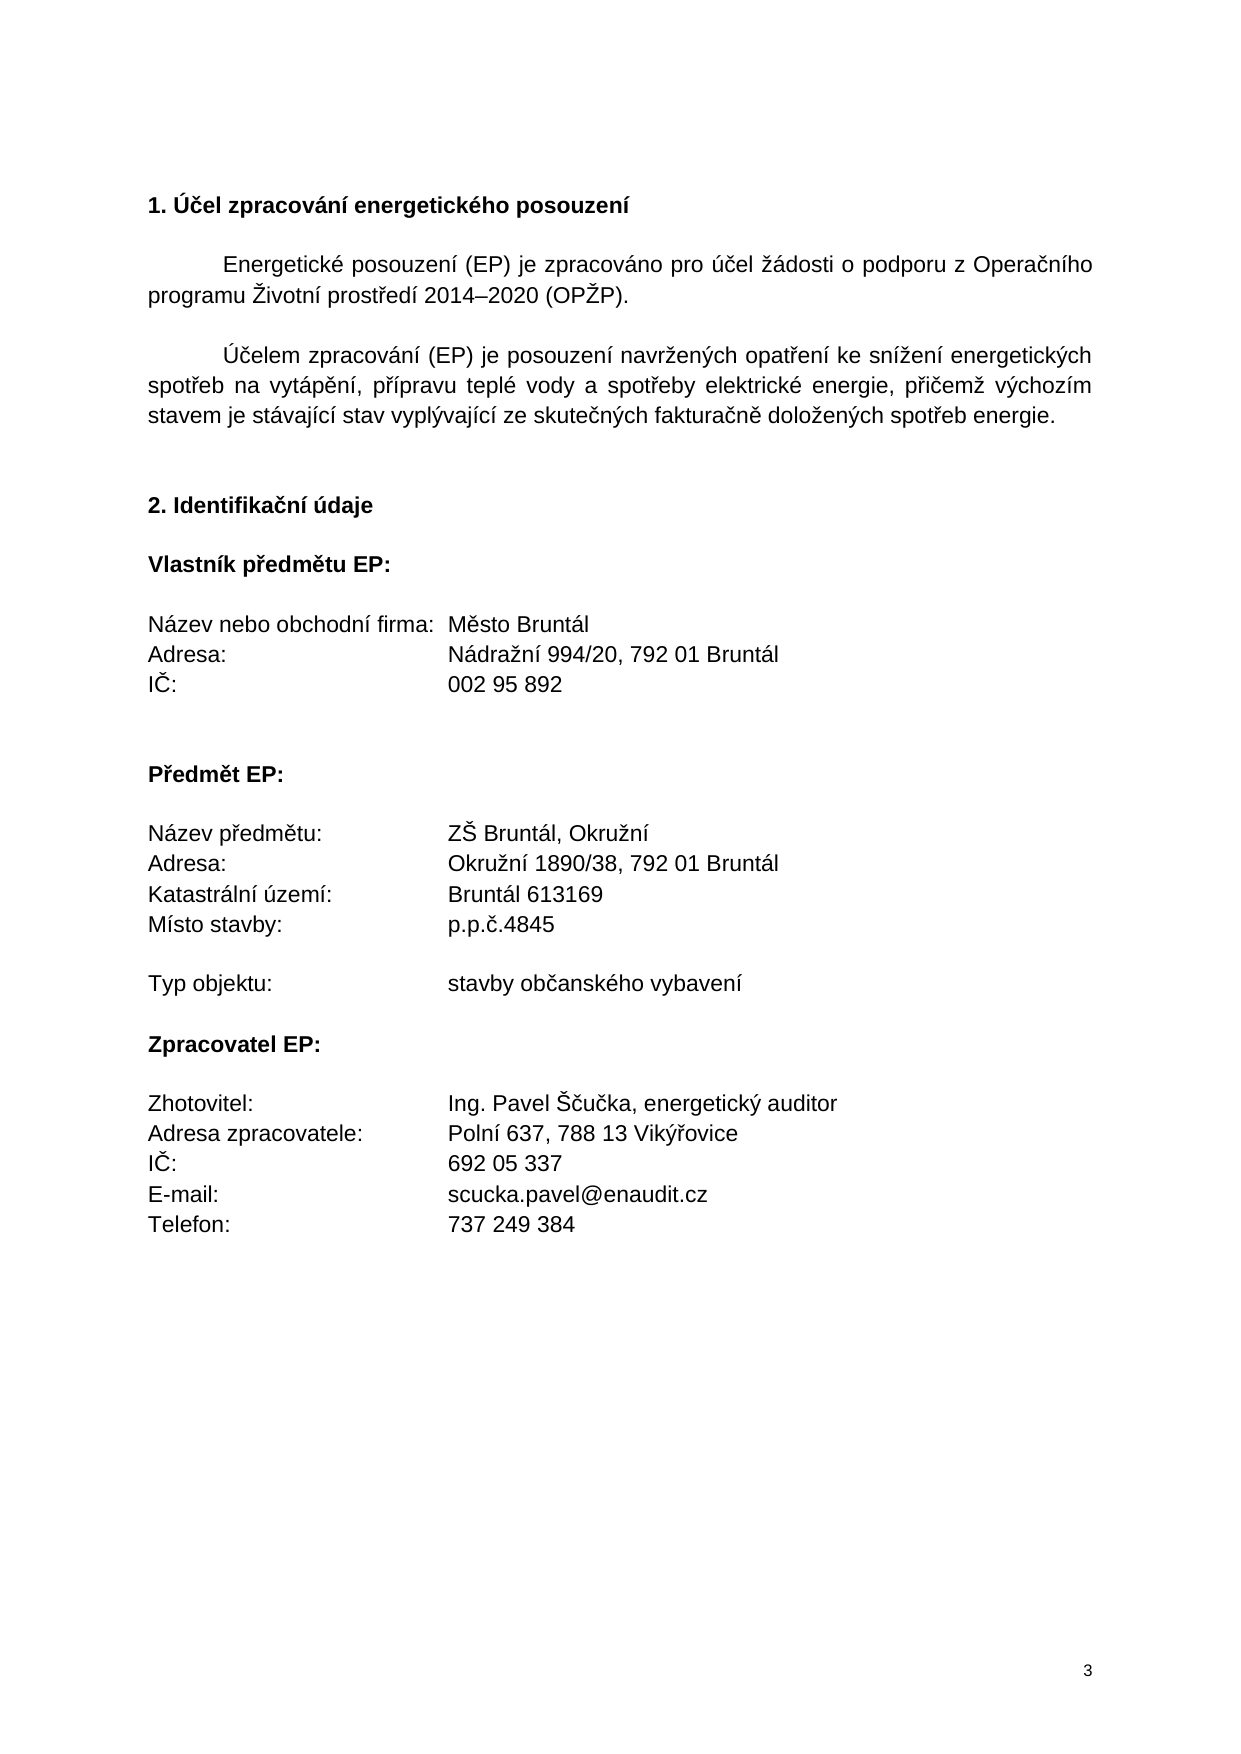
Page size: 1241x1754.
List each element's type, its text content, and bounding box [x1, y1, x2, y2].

text Místo stavby: p.p.č.4845 [148, 911, 1092, 937]
subtitle 2. Identifikační údaje [148, 492, 1092, 518]
text IČ: 002 95 892 [148, 671, 1092, 697]
text Katastrální území: Bruntál 613169 [148, 881, 1092, 907]
text Telefon: 737 249 384 [148, 1211, 1092, 1237]
subtitle 1. Účel zpracování energetického posouzení [148, 192, 1092, 218]
subtitle Typ objektu: stavby občanského vybavení [148, 970, 1092, 996]
text Adresa: Nádražní 994/20, 792 01 Bruntál [148, 641, 1092, 667]
subtitle Předmět EP: [148, 761, 1092, 787]
text Adresa: Okružní 1890/38, 792 01 Bruntál [148, 850, 1092, 877]
text Adresa zpracovatele: Polní 637, 788 13 Vikýřovice [148, 1120, 1092, 1146]
text Název předmětu: ZŠ Bruntál, Okružní [148, 820, 1092, 846]
text IČ: 692 05 337 [148, 1150, 1092, 1177]
text Název nebo obchodní firma: Město Bruntál [148, 611, 1092, 637]
subtitle Zpracovatel EP: [148, 1031, 1092, 1057]
text Účelem zpracování (EP) je posouzení navržených opatření ke snížení energetických spotřeb na vytápění, přípravu teplé vody a spotřeby elektrické energie, přičemž výchozím stavem je stávající stav vyplývající ze skutečných fakturačně doložených spotřeb energie. [148, 342, 1092, 429]
text E-mail: scucka.pavel@enaudit.cz [148, 1181, 1092, 1207]
subtitle Vlastník předmětu EP: [148, 551, 1092, 578]
text Energetické posouzení (EP) je zpracováno pro účel žádosti o podporu z Operačního programu Životní prostředí 2014–2020 (OPŽP). [148, 251, 1092, 308]
text Zhotovitel: Ing. Pavel Ščučka, energetický auditor [148, 1090, 1092, 1116]
